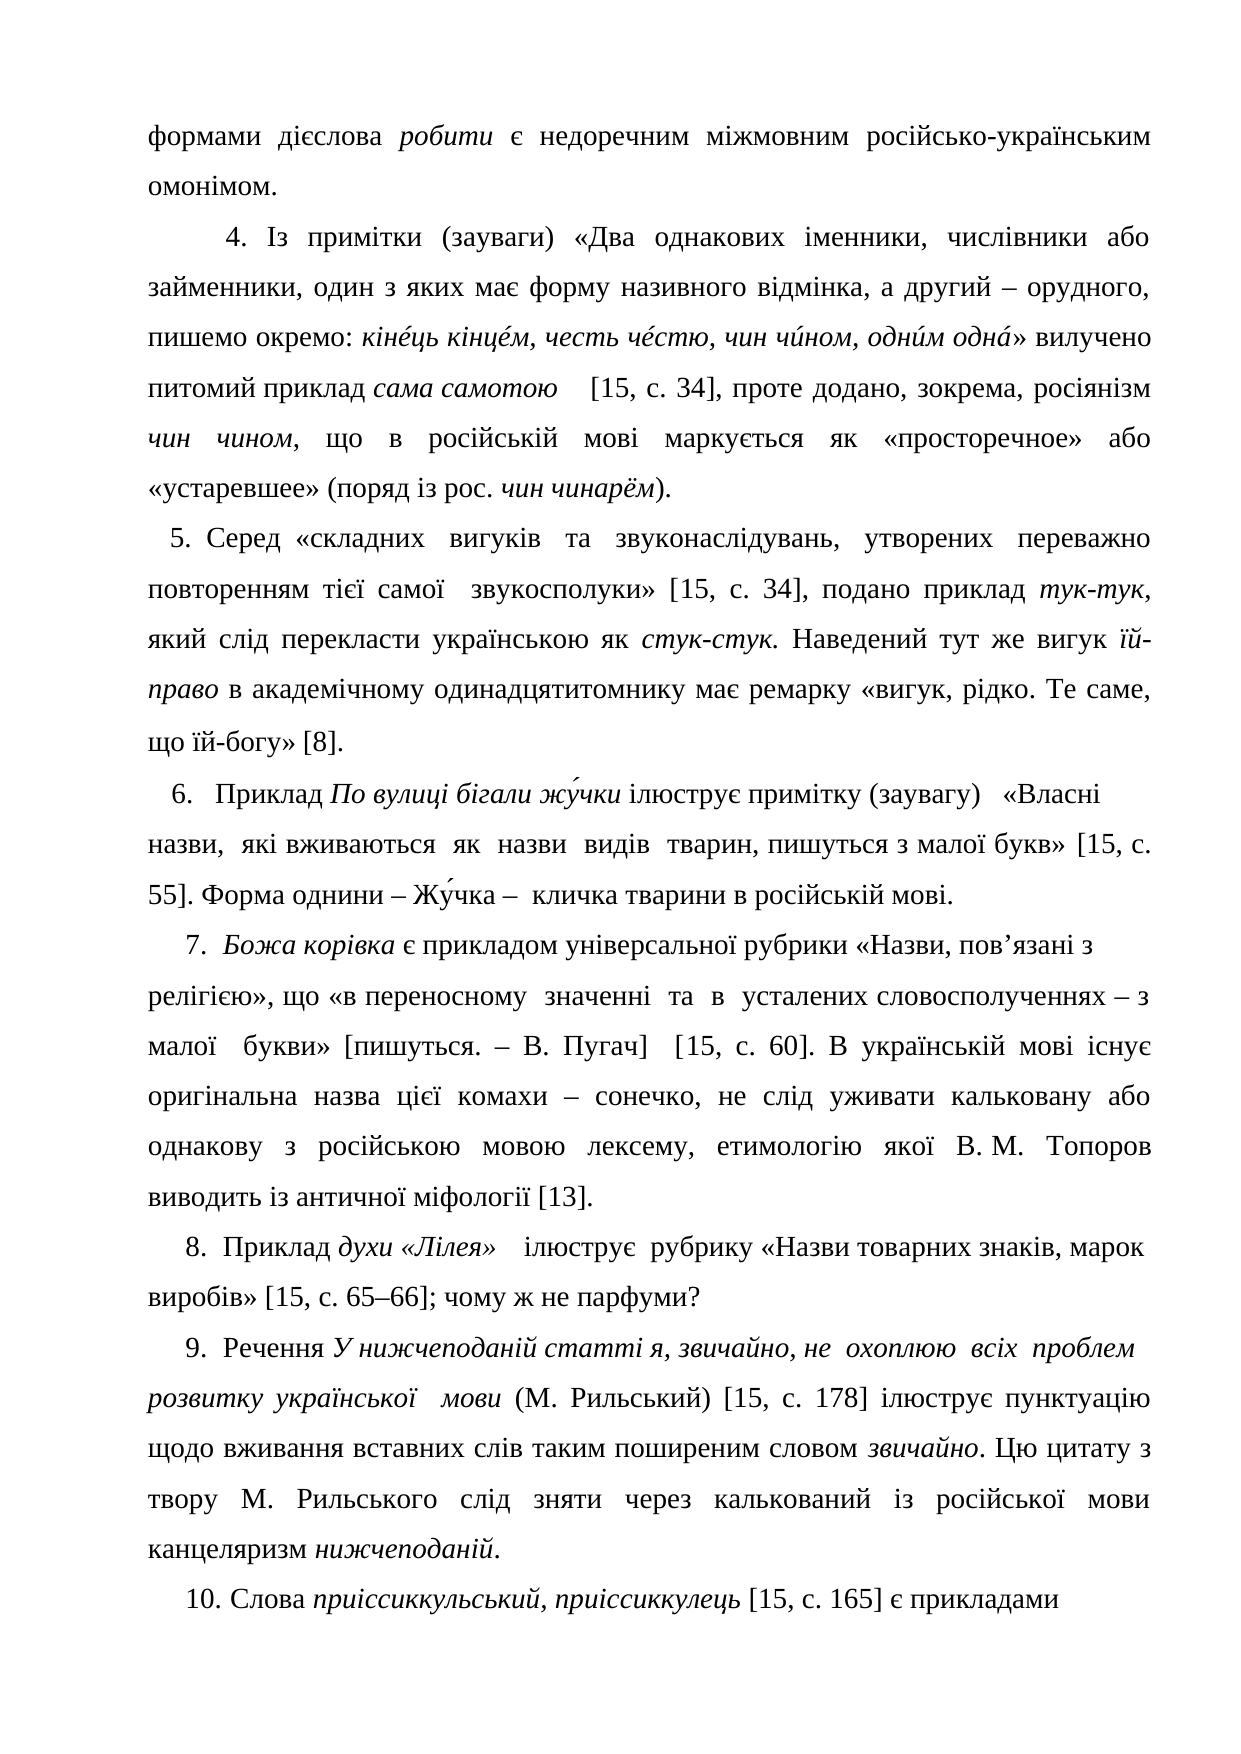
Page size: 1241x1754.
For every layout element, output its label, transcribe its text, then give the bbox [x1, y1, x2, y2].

text назви, які вживаються як назви видів тварин, пишуться з малої букв» [15, с. 55]. Форма однини – Жу́чка – кличка тварини в російській мові. [148, 827, 1152, 911]
text 5. Серед «складних вигуків та звуконаслідувань, утворених переважно повторенням тієї самої звукосполуки» [15, с. 34], подано приклад тук-тук, який слід перекласти українською як стук-стук. Наведений тут же вигук їй-право в академічному одинадцятитомнику має ремарку «вигук, рідко. Те саме, що їй-богу» [8]. [148, 521, 1152, 758]
text розвитку української мови (М. Рильський) [15, с. 178] ілюструє пунктуацію щодо вживання вставних слів таким поширеним словом звичайно. Цю цитату з твору М. Рильського слід зняти через калькований із російської мови канцеляризм нижчеподаній. [148, 1380, 1152, 1564]
list Божа корівка є прикладом універсальної рубрики «Назви, пов’язані з [185, 927, 1152, 961]
text 4. Із примітки (зауваги) «Два однакових іменники, числівники або займенники, один з яких має форму називного відмінка, а другий – орудного, пишемо окремо: кінéць кінцéм, честь чéстю, чин чúном, однúм однá» вилучено питомий приклад сама самотою [15, с. 34], проте додано, зокрема, росіянізм чин чином, що в російській мові маркується як «просторечное» або «устаревшее» (поряд із рос. чин чинарём). [148, 219, 1152, 504]
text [148, 118, 1152, 202]
list Приклад духи «Лілея» ілюструє рубрику «Назви товарних знаків, марок [185, 1229, 1152, 1263]
text виробів» [15, с. 65–66]; чому ж не парфуми? [148, 1279, 1152, 1313]
text релігією», що «в переносному значенні та в усталених словосполученнях – з малої букви» [пишуться. – В. Пугач] [15, с. 60]. В українській мові існує оригінальна назва цієї комахи – сонечко, не слід уживати кальковану або однакову з російською мовою лексему, етимологію якої В. М. Топоров виводить із античної міфології [13]. [148, 978, 1152, 1212]
list Речення У нижчеподаній статті я, звичайно, не охоплюю всіх проблем [185, 1330, 1152, 1363]
text 6. Приклад По вулиці бігали жу́чки ілюструє примітку (заувагу) «Власні [171, 776, 1152, 810]
list Слова приіссиккульський, приіссиккулець [15, с. 165] є прикладами [185, 1581, 1152, 1615]
